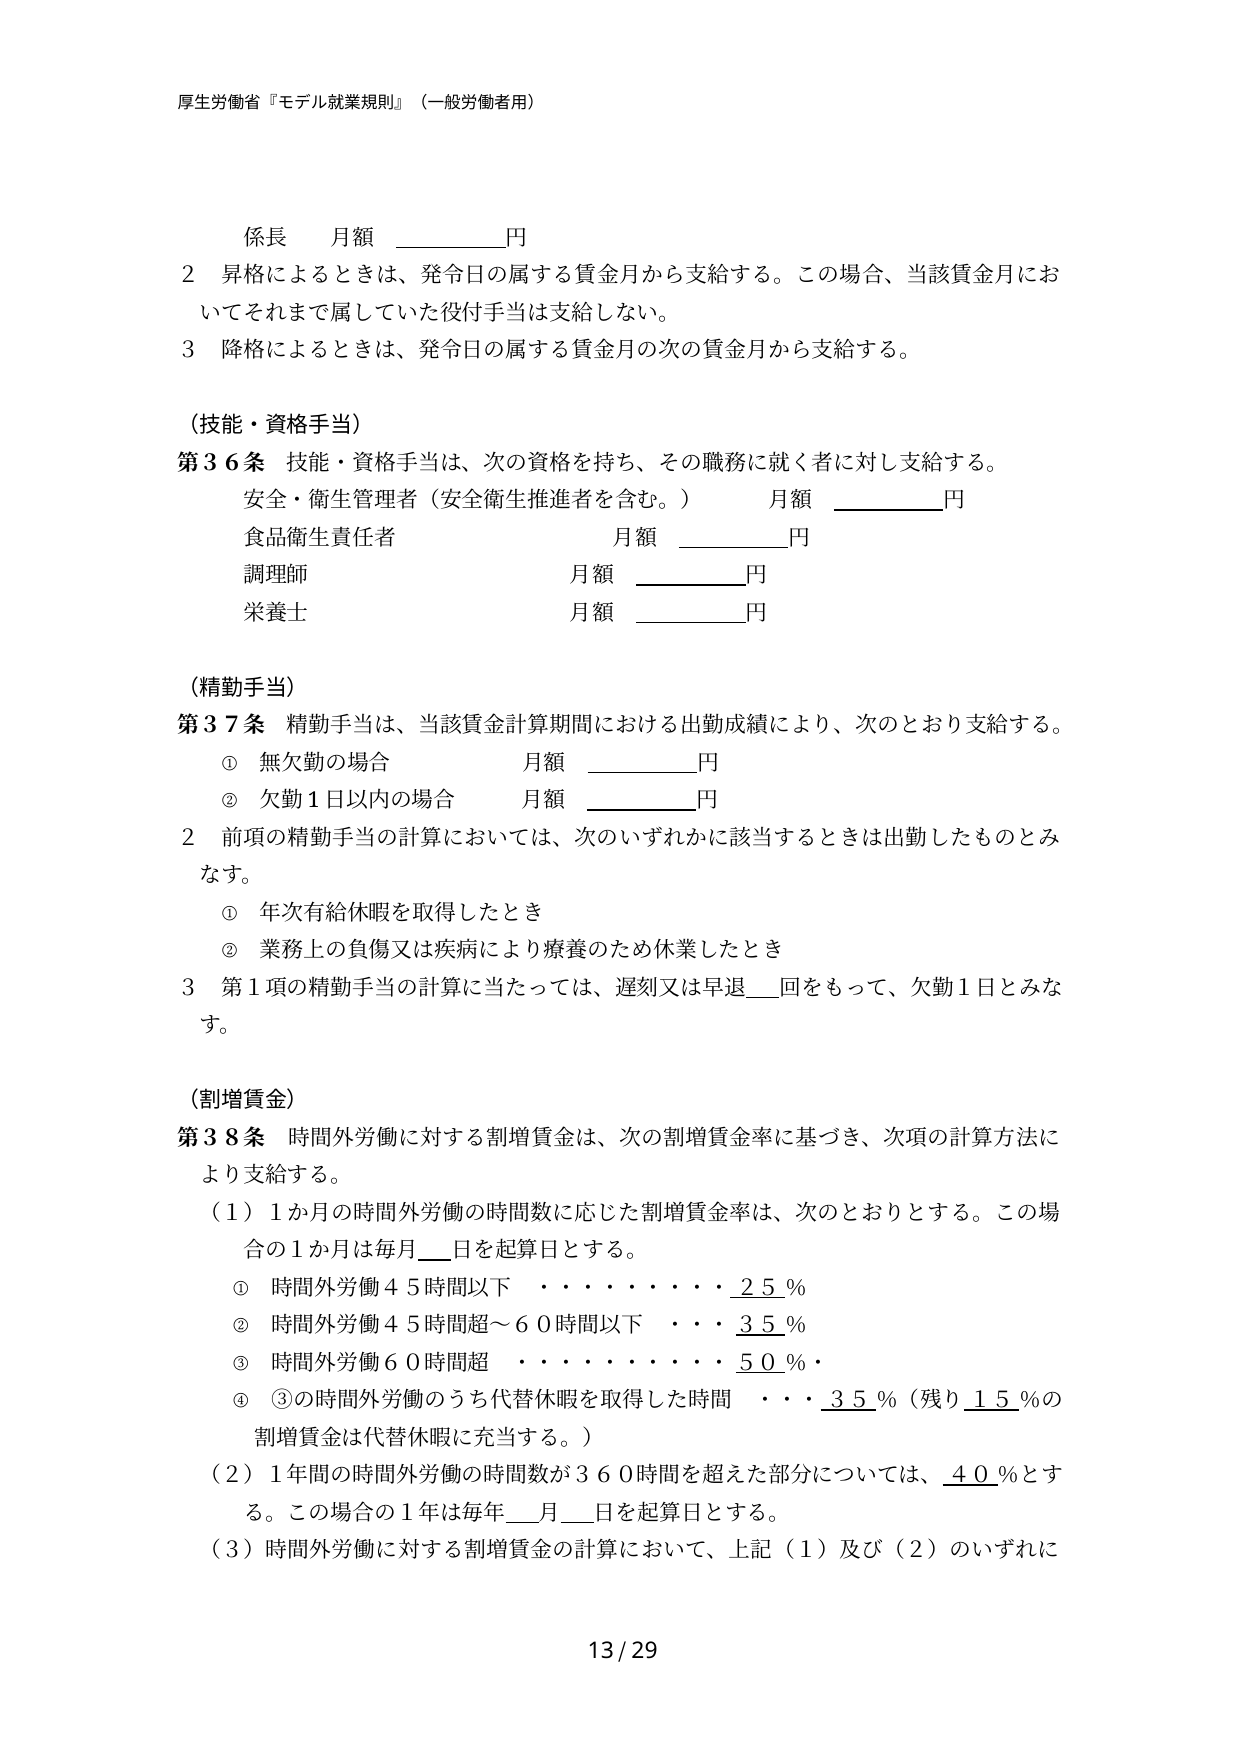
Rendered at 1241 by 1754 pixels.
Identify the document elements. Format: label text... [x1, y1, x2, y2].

text ② 時間外労働４５時間超～６０時間以下 ・・・ ３５ ％ [232, 1304, 1063, 1342]
text ③ 時間外労働６０時間超 ・・・・・・・・・・ ５０ ％・ [232, 1342, 1063, 1379]
text 安全・衛生管理者（安全衛生推進者を含む。） 月額 円 [243, 479, 1063, 517]
text （１）１か月の時間外労働の時間数に応じた割増賃金率は、次のとおりとする。この場合の１か月は毎月 日を起算日とする。 [199, 1192, 1063, 1267]
text 栄養士 月額 円 [243, 592, 1063, 629]
text ３ 第１項の精勤手当の計算に当たっては、遅刻又は早退 回をもって、欠勤１日とみなす。 [177, 967, 1063, 1042]
text ３ 降格によるときは、発令日の属する賃金月の次の賃金月から支給する。 [177, 329, 1063, 367]
text ② 欠勤1日以内の場合 月額 円 [221, 779, 1063, 817]
text ① 時間外労働４５時間以下 ・・・・・・・・・ ２５ ％ [232, 1267, 1063, 1304]
text 第３８条 時間外労働に対する割増賃金は、次の割増賃金率に基づき、次項の計算方法により支給する。 [177, 1117, 1063, 1192]
text ２ 前項の精勤手当の計算においては、次のいずれかに該当するときは出勤したものとみなす。 [177, 817, 1063, 892]
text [199, 1529, 1063, 1567]
text （割増賃金） [177, 1079, 1063, 1117]
text ２ 昇格によるときは、発令日の属する賃金月から支給する。この場合、当該賃金月においてそれまで属していた役付手当は支給しない。 [177, 254, 1063, 329]
text ② 業務上の負傷又は疾病により療養のため休業したとき [221, 929, 1063, 967]
text （２）１年間の時間外労働の時間数が３６０時間を超えた部分については、 ４０ ％とする。この場合の１年は毎年 月 日を起算日とする。 [199, 1454, 1063, 1529]
text （技能・資格手当） [177, 404, 1063, 442]
text 食品衛生責任者 月額 円 [243, 517, 1063, 554]
text ① 無欠勤の場合 月額 円 [221, 742, 1063, 779]
text 調理師 月額 円 [243, 554, 1063, 592]
text ① 年次有給休暇を取得したとき [221, 892, 1063, 929]
text ④ ③の時間外労働のうち代替休暇を取得した時間 ・・・ ３５ ％（残り １５ ％の割増賃金は代替休暇に充当する。） [232, 1379, 1063, 1454]
text 係長 月額 円 [243, 217, 1063, 254]
text （精勤手当） [177, 667, 1063, 704]
text 第３６条 技能・資格手当は、次の資格を持ち、その職務に就く者に対し支給する。 [177, 442, 1063, 479]
text 第３７条 精勤手当は、当該賃金計算期間における出勤成績により、次のとおり支給する。 [177, 704, 1063, 742]
